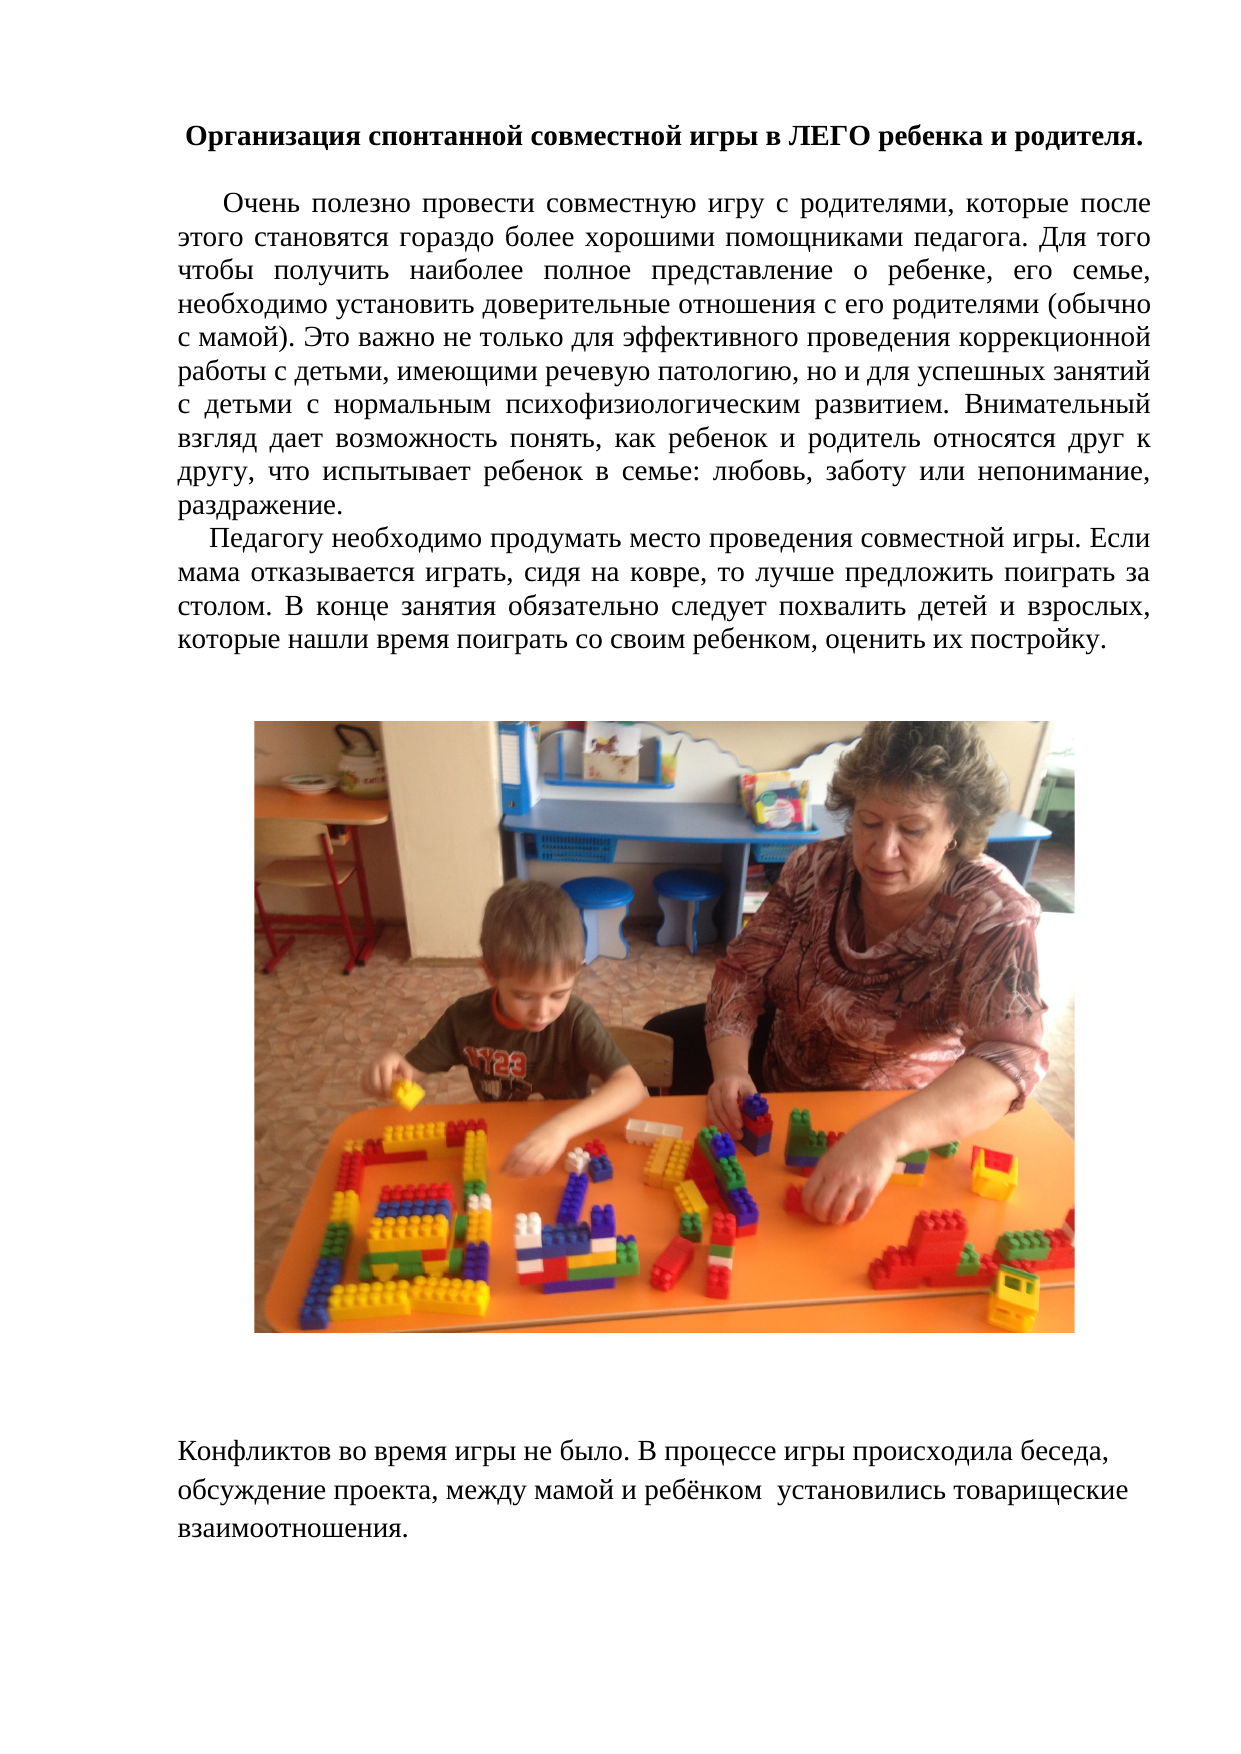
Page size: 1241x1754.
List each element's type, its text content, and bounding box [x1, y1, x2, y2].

text Организация спонтанной совместной игры в ЛЕГО ребенка и родителя. [177, 118, 1152, 152]
text Конфликтов во время игры не было. В процессе игры происходила беседа, обсуждение проекта, между мамой и ребёнком установились товарищеские взаимоотношения. [177, 1433, 1152, 1544]
text Педагогу необходимо продумать место проведения совместной игры. Если мама отказывается играть, сидя на ковре, то лучше предложить поиграть за столом. В конце занятия обязательно следует похвалить детей и взрослых, которые нашли время поиграть со своим ребенком, оценить их постройку. [177, 521, 1152, 655]
picture [254, 721, 1075, 1333]
text Очень полезно провести совместную игру с родителями, которые после этого становятся гораздо более хорошими помощниками педагога. Для того чтобы получить наиболее полное представление о ребенке, его семье, необходимо установить доверительные отношения с его родителями (обычно с мамой). Это важно не только для эффективного проведения коррекционной работы с детьми, имеющими речевую патологию, но и для успешных занятий с детьми с нормальным психофизиологическим развитием. Внимательный взгляд дает возможность понять, как ребенок и родитель относятся друг к другу, что испытывает ребенок в семье: любовь, заботу или непонимание, раздражение. [177, 185, 1152, 521]
